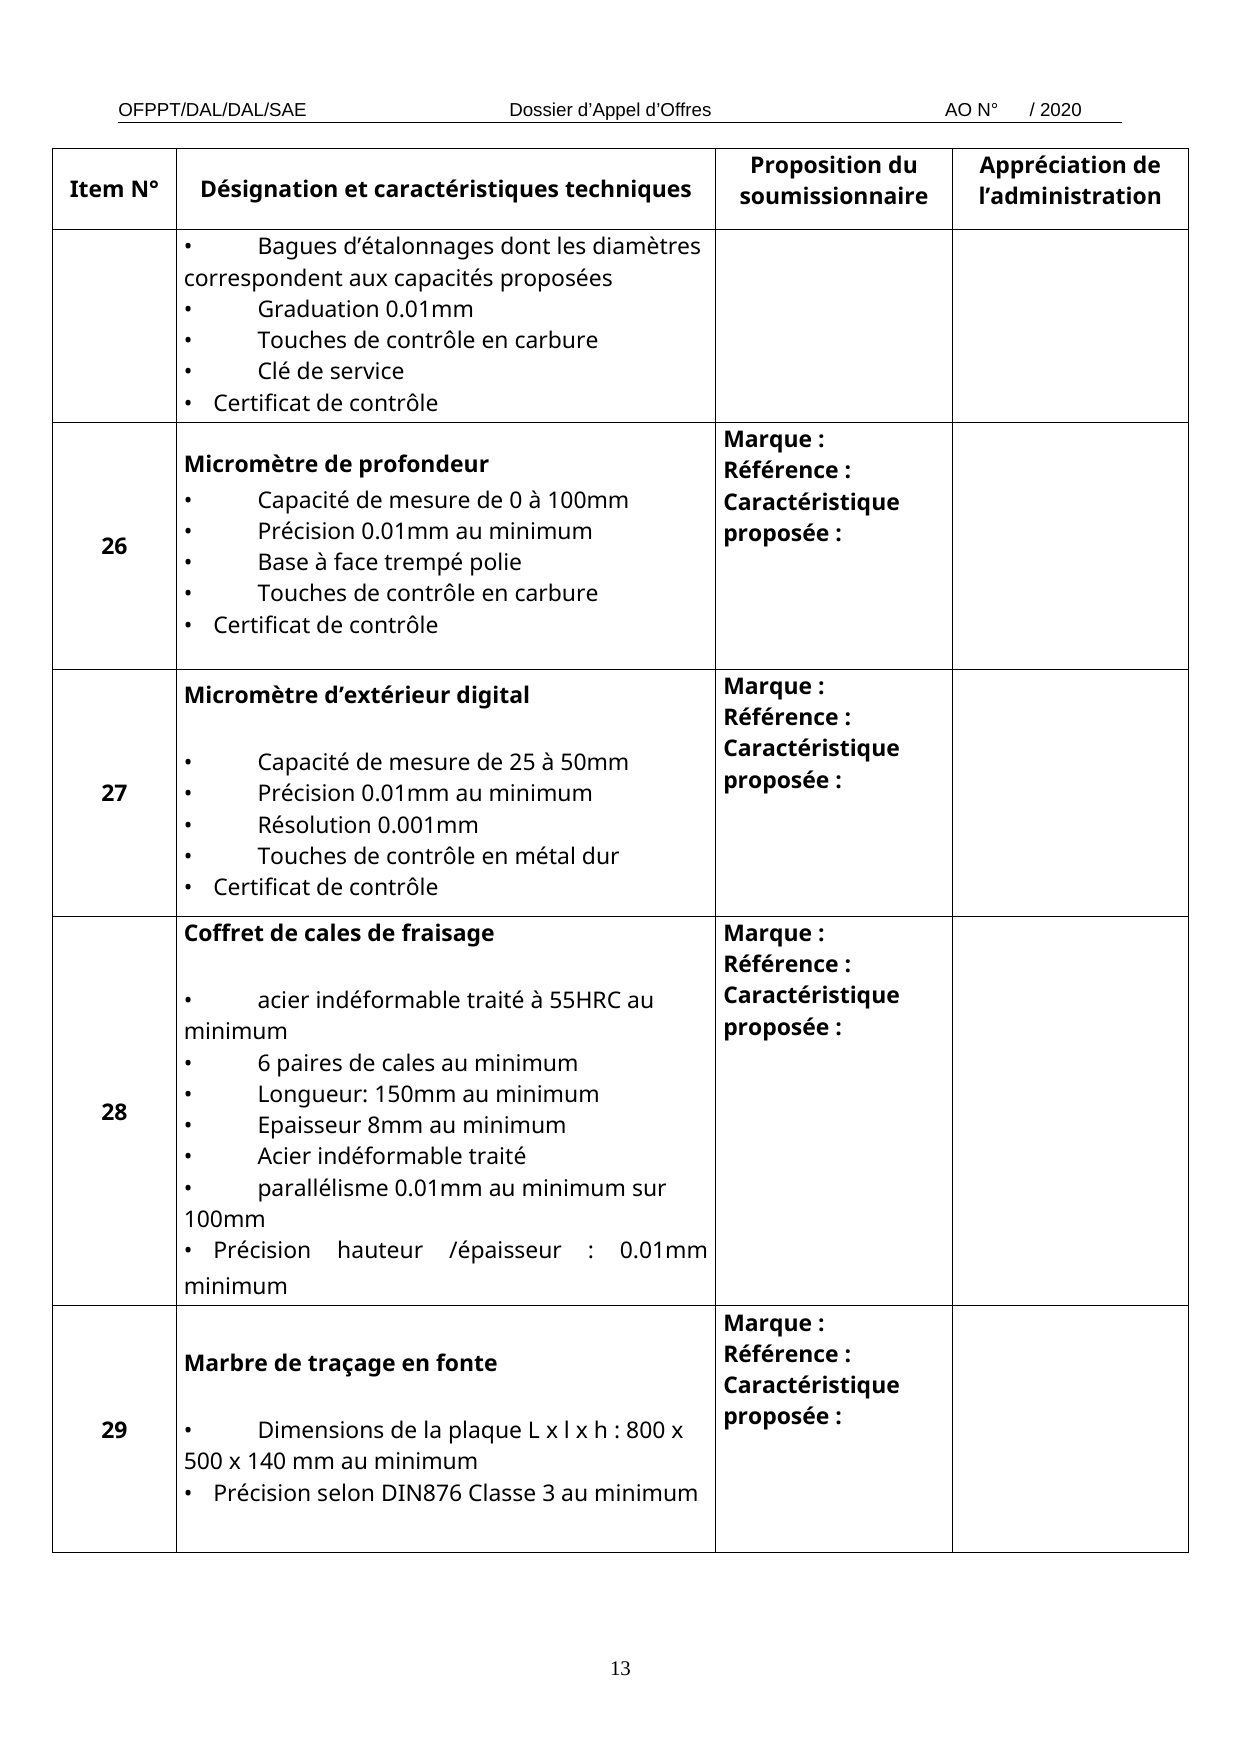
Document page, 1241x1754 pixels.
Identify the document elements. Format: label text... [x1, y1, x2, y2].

table_cell [953, 917, 1188, 1305]
table_cell 29 [53, 1306, 176, 1552]
table_header Proposition du soumissionnaire [716, 149, 952, 229]
table_cell Coffret de cales de fraisage • acier indéformable traité à 55HRC au minimum • 6 paires de cales au minimum • Longueur: 150mm au minimum • Epaisseur 8mm au minimum • Acier indéformable traité • parallélisme 0.01mm au minimum sur 100mm • Précision hauteur /épaisseur : 0.01mm minimum [177, 917, 715, 1305]
table_cell 28 [53, 917, 176, 1305]
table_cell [716, 1306, 952, 1552]
table_cell Marque : Référence : Caractéristique proposée : [716, 917, 952, 1305]
table_header Désignation et caractéristiques techniques [177, 149, 715, 229]
table_cell [953, 423, 1188, 669]
table_cell Marque : Référence : Caractéristique proposée : [716, 423, 952, 669]
table_cell Micromètre d’extérieur digital • Capacité de mesure de 25 à 50mm • Précision 0.01mm au minimum • Résolution 0.001mm • Touches de contrôle en métal dur • Certificat de contrôle [177, 670, 715, 916]
table_cell 27 [53, 670, 176, 916]
table_cell Micromètre de profondeur • Capacité de mesure de 0 à 100mm • Précision 0.01mm au minimum • Base à face trempé polie • Touches de contrôle en carbure • Certificat de contrôle [177, 423, 715, 669]
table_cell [177, 230, 715, 422]
table_cell [953, 1306, 1188, 1552]
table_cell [716, 230, 952, 422]
table_cell 26 [53, 423, 176, 669]
table_cell 25 [53, 230, 176, 422]
table_cell [953, 230, 1188, 422]
table_cell [953, 670, 1188, 916]
table_header Appréciation de l’administration [953, 149, 1188, 229]
table_cell Marbre de traçage en fonte • Dimensions de la plaque L x l x h : 800 x 500 x 140 mm au minimum • Précision selon DIN876 Classe 3 au minimum [177, 1306, 715, 1552]
table_cell Marque : Référence : Caractéristique proposée : [716, 670, 952, 916]
table_header Item N° [53, 149, 176, 229]
